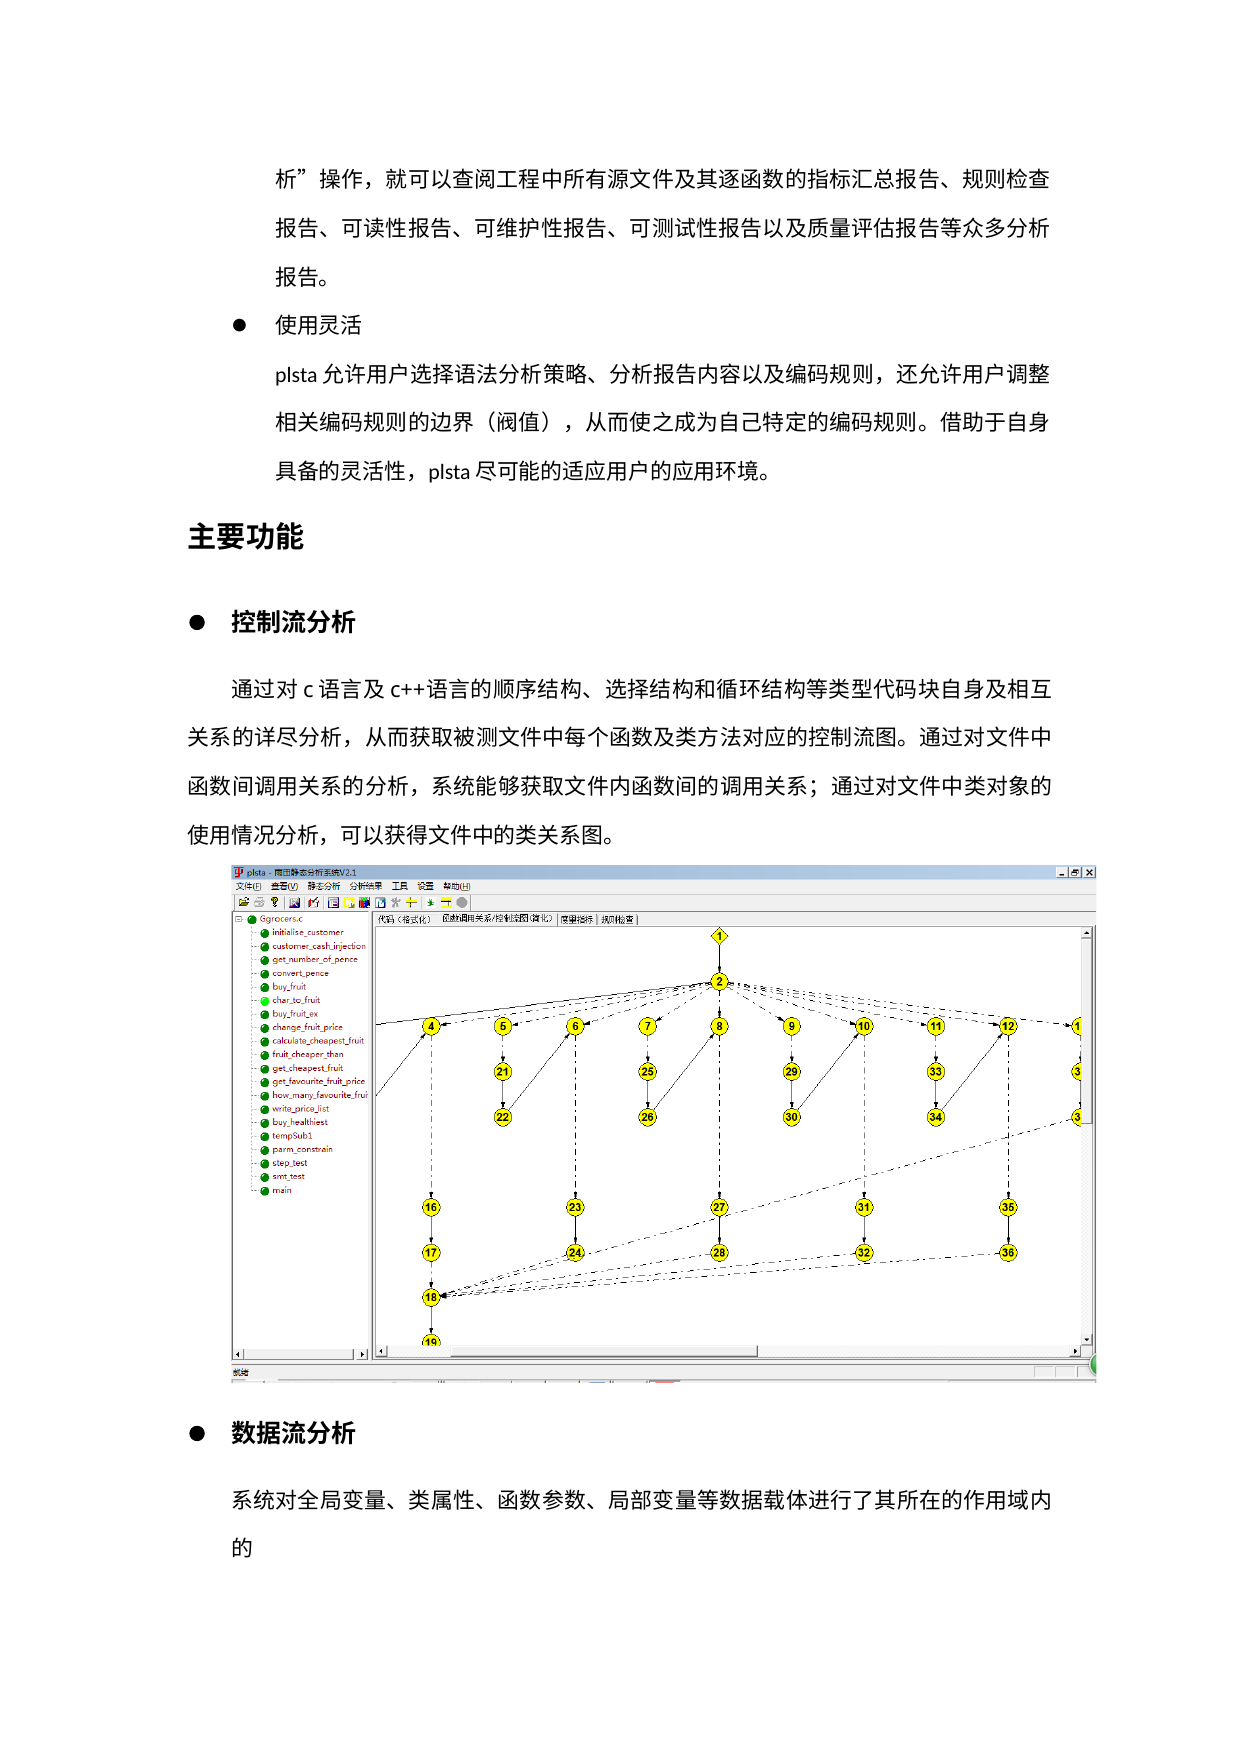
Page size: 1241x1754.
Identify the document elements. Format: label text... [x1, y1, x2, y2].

list 控制流分析 [187, 588, 1053, 653]
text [275, 162, 1053, 292]
list 数据流分析 [187, 1399, 1053, 1464]
text 系统对全局变量、类属性、函数参数、局部变量等数据载体进行了其所在的作用域内的 [231, 1482, 1053, 1563]
text 通过对c语言及c++语言的顺序结构、选择结构和循环结构等类型代码块自身及相互关系的详尽分析，从而获取被测文件中每个函数及类方法对应的控制流图。通过对文件中函数间调用关系的分析，系统能够获取文件内函数间的调用关系；通过对文件中类对象的使用情况分析，可以获得文件中的类关系图。 [187, 671, 1053, 850]
list 使用灵活 [231, 308, 1053, 340]
text 主要功能 [187, 502, 1053, 567]
list plsta允许用户选择语法分析策略、分析报告内容以及编码规则，还允许用户调整相关编码规则的边界（阀值），从而使之成为自己特定的编码规则。借助于自身具备的灵活性，plsta尽可能的适应用户的应用环境。 [275, 356, 1053, 486]
picture [231, 865, 1097, 1383]
